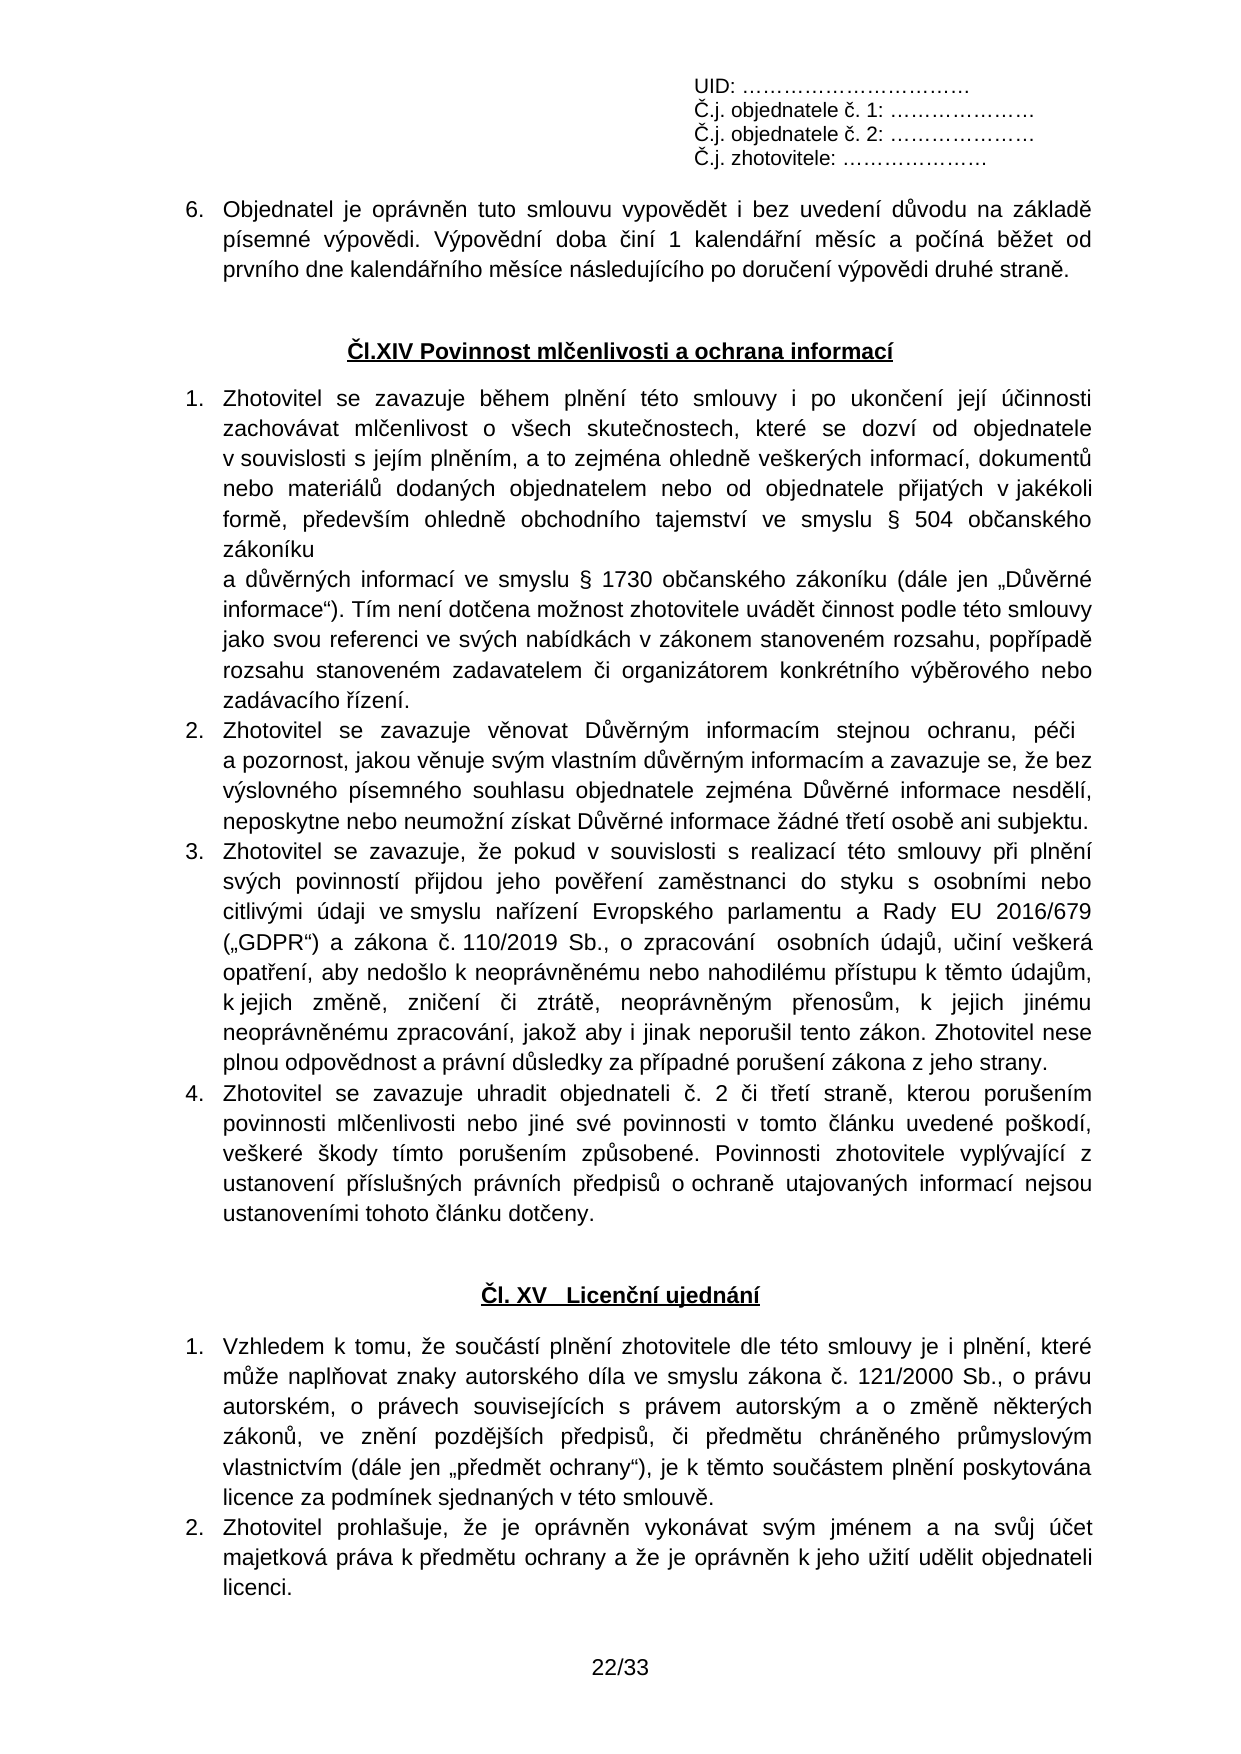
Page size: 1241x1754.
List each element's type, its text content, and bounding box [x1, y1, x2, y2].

list Zhotovitel se zavazuje během plnění této smlouvy i po ukončení její účinnosti zachovávat mlčenlivost o všech skutečnostech, které se dozví od objednatele v souvislosti s jejím plněním, a to zejména ohledně veškerých informací, dokumentů nebo materiálů dodaných objednatelem nebo od objednatele přijatých v jakékoli formě, především ohledně obchodního tajemství ve smyslu § 504 občanského zákoníku a důvěrných informací ve smyslu § 1730 občanského zákoníku (dále jen „Důvěrné informace“). Tím není dotčena možnost zhotovitele uvádět činnost podle této smlouvy jako svou referenci ve svých nabídkách v zákonem stanoveném rozsahu, popřípadě rozsahu stanoveném zadavatelem či organizátorem konkrétního výběrového nebo zadávacího řízení. [185, 385, 1093, 713]
list Zhotovitel se zavazuje uhradit objednateli č. 2 či třetí straně, kterou porušením povinnosti mlčenlivosti nebo jiné své povinnosti v tomto článku uvedené poškodí, veškeré škody tímto porušením způsobené. Povinnosti zhotovitele vyplývající z ustanovení příslušných právních předpisů o ochraně utajovaných informací nejsou ustanoveními tohoto článku dotčeny. [185, 1079, 1093, 1227]
text Čl. XV Licenční ujednání [148, 1282, 1093, 1308]
text Čl.XIV Povinnost mlčenlivosti a ochrana informací [148, 338, 1093, 364]
list Zhotovitel se zavazuje věnovat Důvěrným informacím stejnou ochranu, péči a pozornost, jakou věnuje svým vlastním důvěrným informacím a zavazuje se, že bez výslovného písemného souhlasu objednatele zejména Důvěrné informace nesdělí, neposkytne nebo neumožní získat Důvěrné informace žádné třetí osobě ani subjektu. [185, 717, 1093, 834]
list Vzhledem k tomu, že součástí plnění zhotovitele dle této smlouvy je i plnění, které může naplňovat znaky autorského díla ve smyslu zákona č. 121/2000 Sb., o právu autorském, o právech souvisejících s právem autorským a o změně některých zákonů, ve znění pozdějších předpisů, či předmětu chráněného průmyslovým vlastnictvím (dále jen „předmět ochrany“), je k těmto součástem plnění poskytována licence za podmínek sjednaných v této smlouvě. [185, 1333, 1093, 1510]
list Objednatel je oprávněn tuto smlouvu vypovědět i bez uvedení důvodu na základě písemné výpovědi. Výpovědní doba činí 1 kalendářní měsíc a počíná běžet od prvního dne kalendářního měsíce následujícího po doručení výpovědi druhé straně. [185, 196, 1093, 283]
list Zhotovitel se zavazuje, že pokud v souvislosti s realizací této smlouvy při plnění svých povinností přijdou jeho pověření zaměstnanci do styku s osobními nebo citlivými údaji ve smyslu nařízení Evropského parlamentu a Rady EU 2016/679 („GDPR“) a zákona č. 110/2019 Sb., o zpracování osobních údajů, učiní veškerá opatření, aby nedošlo k neoprávněnému nebo nahodilému přístupu k těmto údajům, k jejich změně, zničení či ztrátě, neoprávněným přenosům, k jejich jinému neoprávněnému zpracování, jakož aby i jinak neporušil tento zákon. Zhotovitel nese plnou odpovědnost a právní důsledky za případné porušení zákona z jeho strany. [185, 838, 1093, 1076]
list Zhotovitel prohlašuje, že je oprávněn vykonávat svým jménem a na svůj účet majetková práva k předmětu ochrany a že je oprávněn k jeho užití udělit objednateli licenci. [185, 1514, 1093, 1601]
